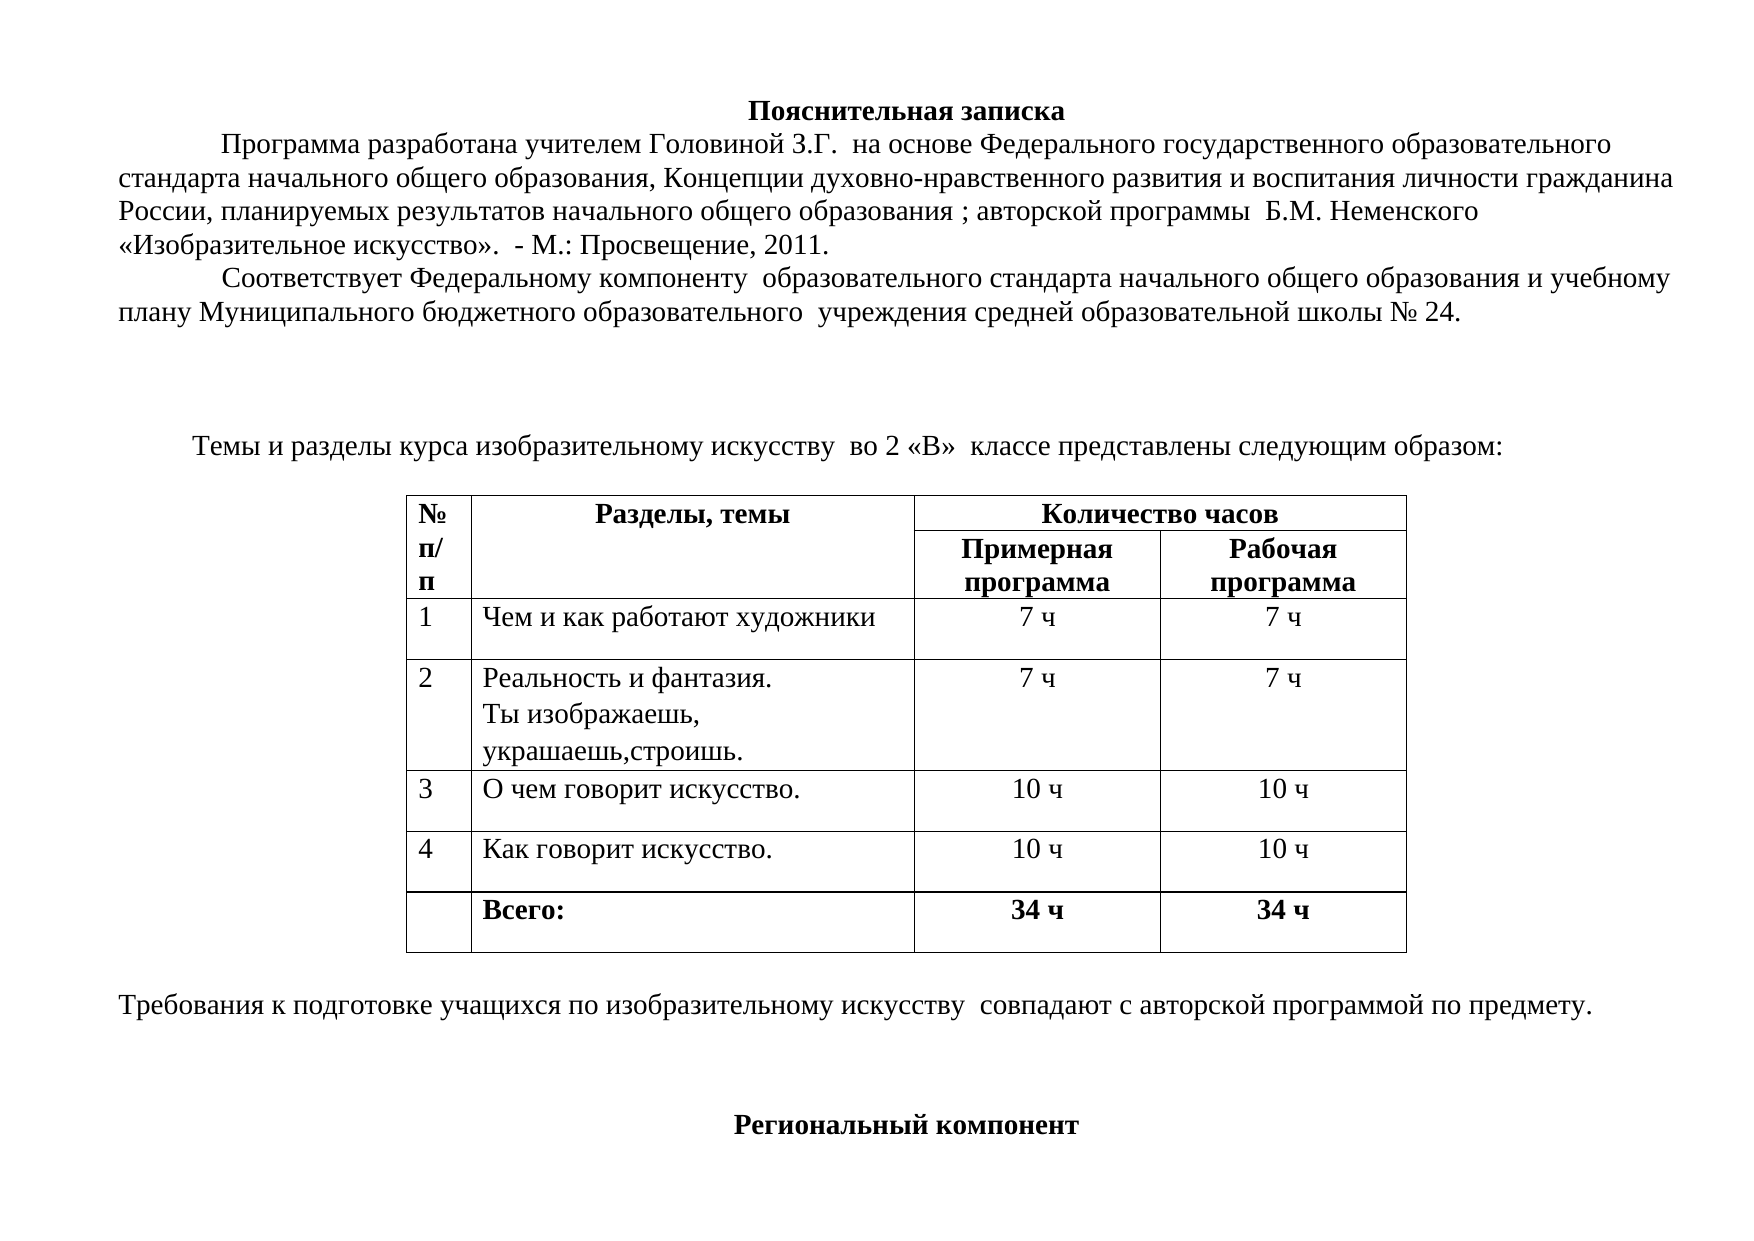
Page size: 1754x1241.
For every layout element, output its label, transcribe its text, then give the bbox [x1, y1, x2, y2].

table_cell [407, 893, 471, 952]
table_cell 10 ч [915, 832, 1160, 891]
text Программа разработана учителем Головиной З.Г. на основе Федерального государственного образовательного стандарта начального общего образования, Концепции духовно-нравственного развития и воспитания личности гражданина России, планируемых результатов начального общего образования ; авторской программы Б.М. Неменского «Изобразительное искусство». - М.: Просвещение, 2011. [118, 126, 1695, 260]
table_cell Примерная программа [915, 531, 1160, 598]
table_header № п/п [407, 496, 471, 598]
text Региональный компонент [118, 1107, 1695, 1140]
text Темы и разделы курса изобразительному искусству во 2 «В» классе представлены следующим образом: [118, 428, 1695, 462]
table_cell Чем и как работают художники [472, 599, 914, 659]
table_cell 7 ч [1161, 660, 1406, 770]
table_cell 4 [407, 832, 471, 891]
table_cell 34 ч [1161, 893, 1406, 952]
table_header Разделы, темы [472, 496, 914, 598]
text Соответствует Федеральному компоненту образовательного стандарта начального общего образования и учебному плану Муниципального бюджетного образовательного учреждения средней образовательной школы № 24. [118, 260, 1695, 327]
table_cell 1 [407, 599, 471, 659]
table_cell О чем говорит искусство. [472, 771, 914, 831]
table_cell 10 ч [1161, 832, 1406, 891]
text Пояснительная записка [118, 93, 1695, 126]
table_cell Всего: [472, 893, 914, 952]
table_cell 3 [407, 771, 471, 831]
table_cell Как говорит искусство. [472, 832, 914, 891]
table_cell 10 ч [1161, 771, 1406, 831]
table_cell Реальность и фантазия. Ты изображаешь, украшаешь,строишь. [472, 660, 914, 770]
table_cell 34 ч [915, 893, 1160, 952]
table_cell 7 ч [915, 599, 1160, 659]
table_cell Рабочая программа [1161, 531, 1406, 598]
table_cell 7 ч [915, 660, 1160, 770]
table_cell 7 ч [1161, 599, 1406, 659]
table_cell 10 ч [915, 771, 1160, 831]
text Требования к подготовке учащихся по изобразительному искусству совпадают с авторской программой по предмету. [118, 987, 1695, 1020]
table_header Количество часов [915, 496, 1406, 530]
table_cell 2 [407, 660, 471, 770]
